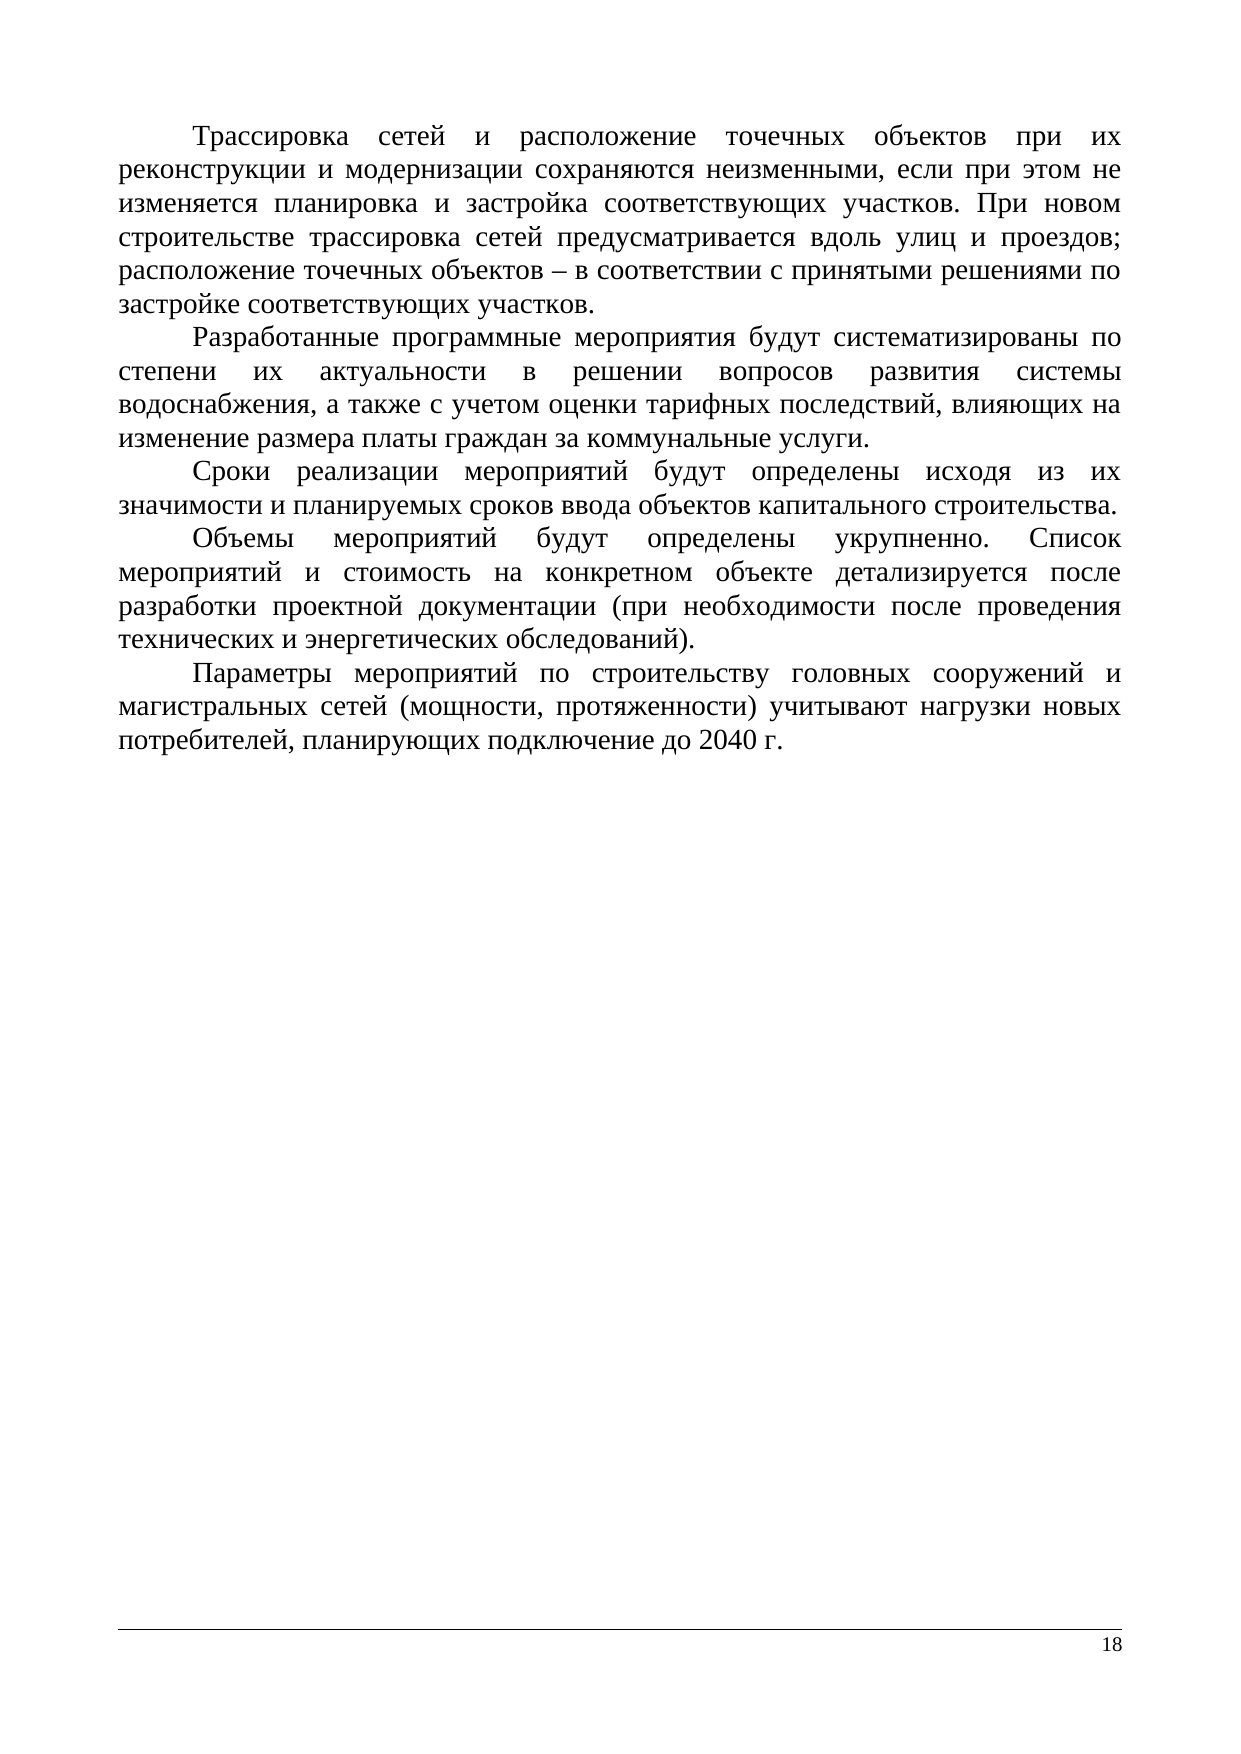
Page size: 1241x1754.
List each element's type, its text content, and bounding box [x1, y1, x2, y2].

text Объемы мероприятий будут определены укрупненно. Список мероприятий и стоимость на конкретном объекте детализируется после разработки проектной документации (при необходимости после проведения технических и энергетических обследований). [118, 521, 1122, 655]
text Параметры мероприятий по строительству головных сооружений и магистральных сетей (мощности, протяженности) учитывают нагрузки новых потребителей, планирующих подключение до 2040 г. [118, 655, 1122, 755]
text Трассировка сетей и расположение точечных объектов при их реконструкции и модернизации сохраняются неизменными, если при этом не изменяется планировка и застройка соответствующих участков. При новом строительстве трассировка сетей предусматривается вдоль улиц и проездов; расположение точечных объектов – в соответствии с принятыми решениями по застройке соответствующих участков. [118, 118, 1122, 319]
text Разработанные программные мероприятия будут систематизированы по степени их актуальности в решении вопросов развития системы водоснабжения, а также с учетом оценки тарифных последствий, влияющих на изменение размера платы граждан за коммунальные услуги. [118, 319, 1122, 453]
text Сроки реализации мероприятий будут определены исходя из их значимости и планируемых сроков ввода объектов капитального строительства. [118, 453, 1122, 521]
